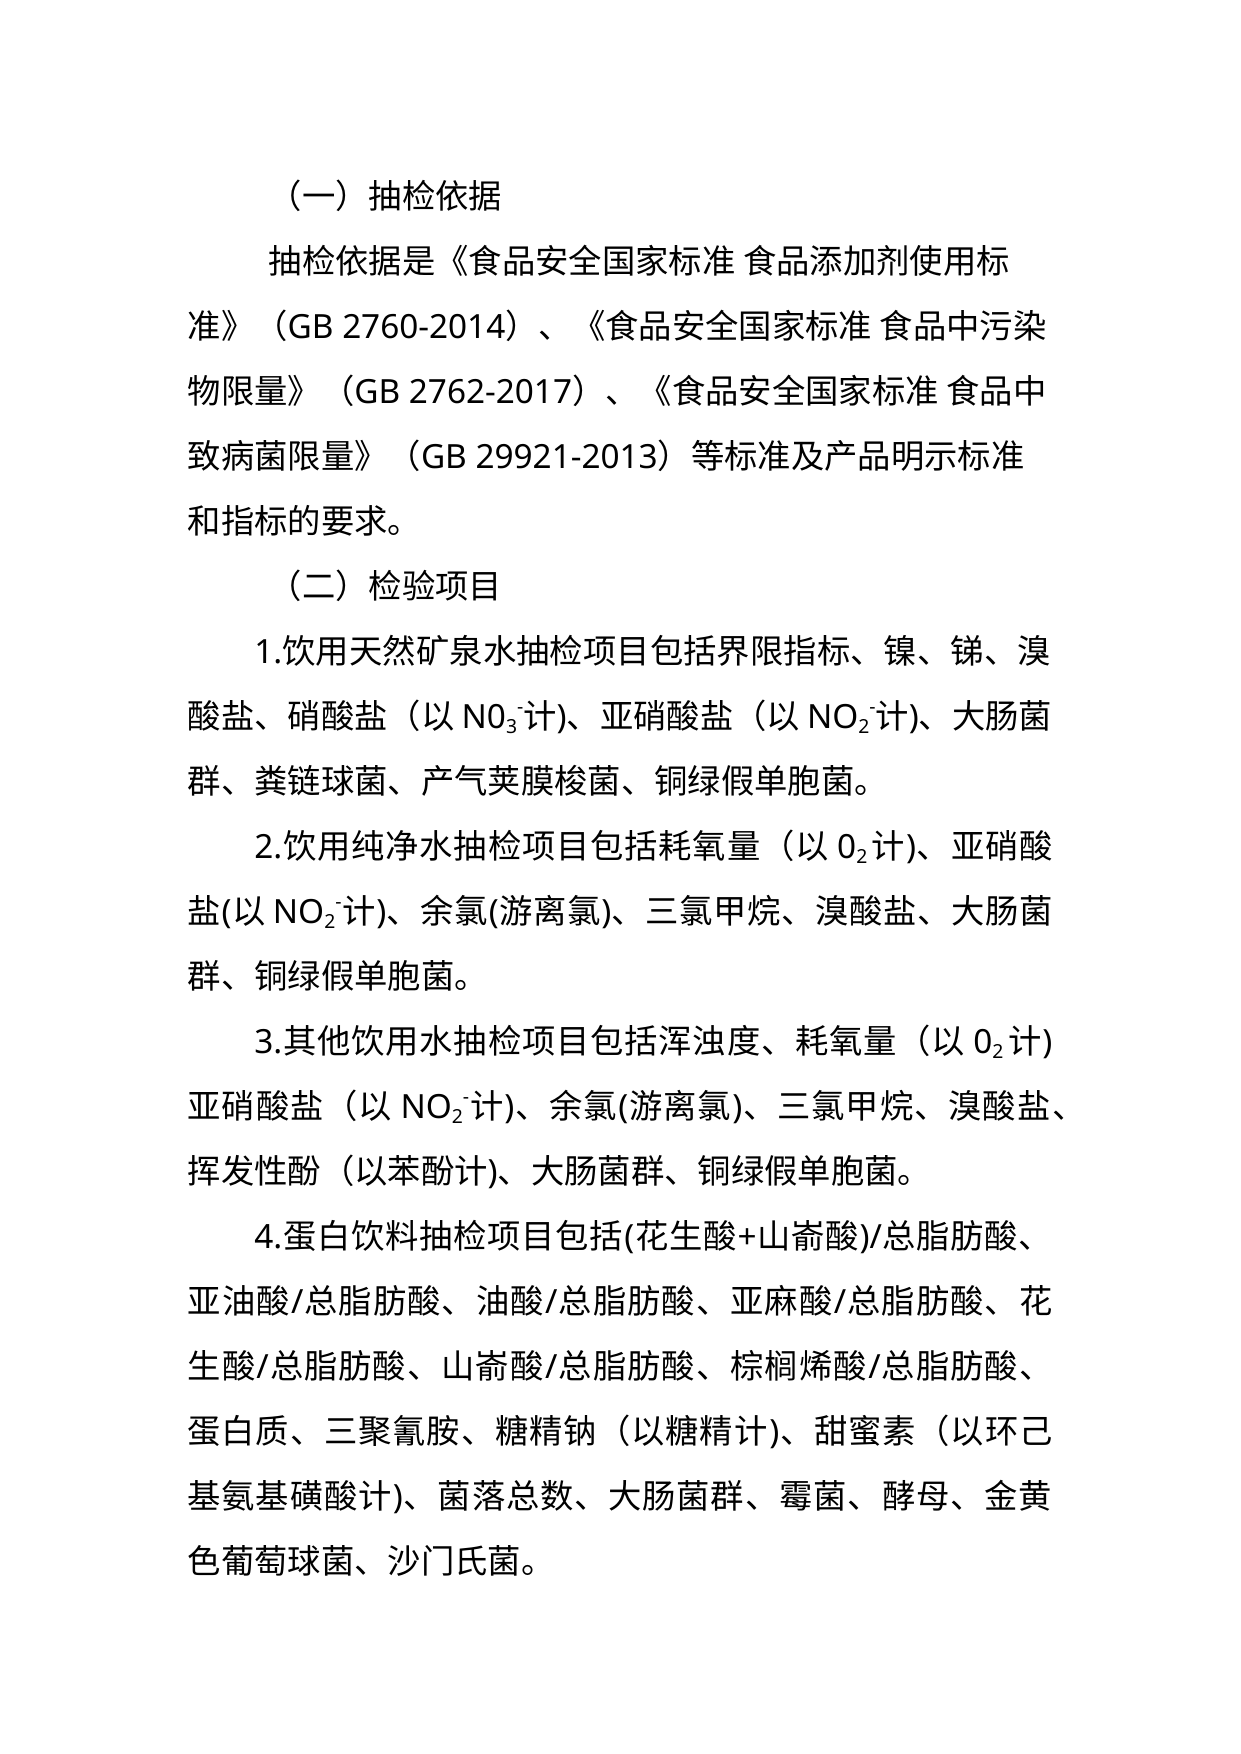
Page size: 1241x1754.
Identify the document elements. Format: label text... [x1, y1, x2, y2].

text 抽检依据是《食品安全国家标准 食品添加剂使用标准》（GB 2760-2014）、《食品安全国家标准 食品中污染物限量》（GB 2762-2017）、《食品安全国家标准 食品中致病菌限量》（GB 29921-2013）等标准及产品明示标准和指标的要求。 [187, 227, 1053, 552]
text 2.饮用纯净水抽检项目包括耗氧量（以02计)、亚硝酸盐(以NO2-计)、余氯(游离氯)、三氯甲烷、溴酸盐、大肠菌群、铜绿假单胞菌。 [187, 812, 1053, 1007]
text （一）抽检依据 [187, 162, 1053, 227]
text 3.其他饮用水抽检项目包括浑浊度、耗氧量（以02计)、亚硝酸盐（以NO2-计)、余氯(游离氯)、三氯甲烷、溴酸盐、挥发性酚（以苯酚计)、大肠菌群、铜绿假单胞菌。 [187, 1007, 1053, 1202]
text 1.饮用天然矿泉水抽检项目包括界限指标、镍、锑、溴酸盐、硝酸盐（以N03-计)、亚硝酸盐（以NO2-计)、大肠菌群、粪链球菌、产气荚膜梭菌、铜绿假单胞菌。 [187, 617, 1053, 812]
text 4.蛋白饮料抽检项目包括(花生酸+山嵛酸)/总脂肪酸、亚油酸/总脂肪酸、油酸/总脂肪酸、亚麻酸/总脂肪酸、花生酸/总脂肪酸、山嵛酸/总脂肪酸、棕榈烯酸/总脂肪酸、蛋白质、三聚氰胺、糖精钠（以糖精计)、甜蜜素（以环己基氨基磺酸计)、菌落总数、大肠菌群、霉菌、酵母、金黄色葡萄球菌、沙门氏菌。 [187, 1202, 1053, 1592]
text （二）检验项目 [187, 552, 1053, 617]
